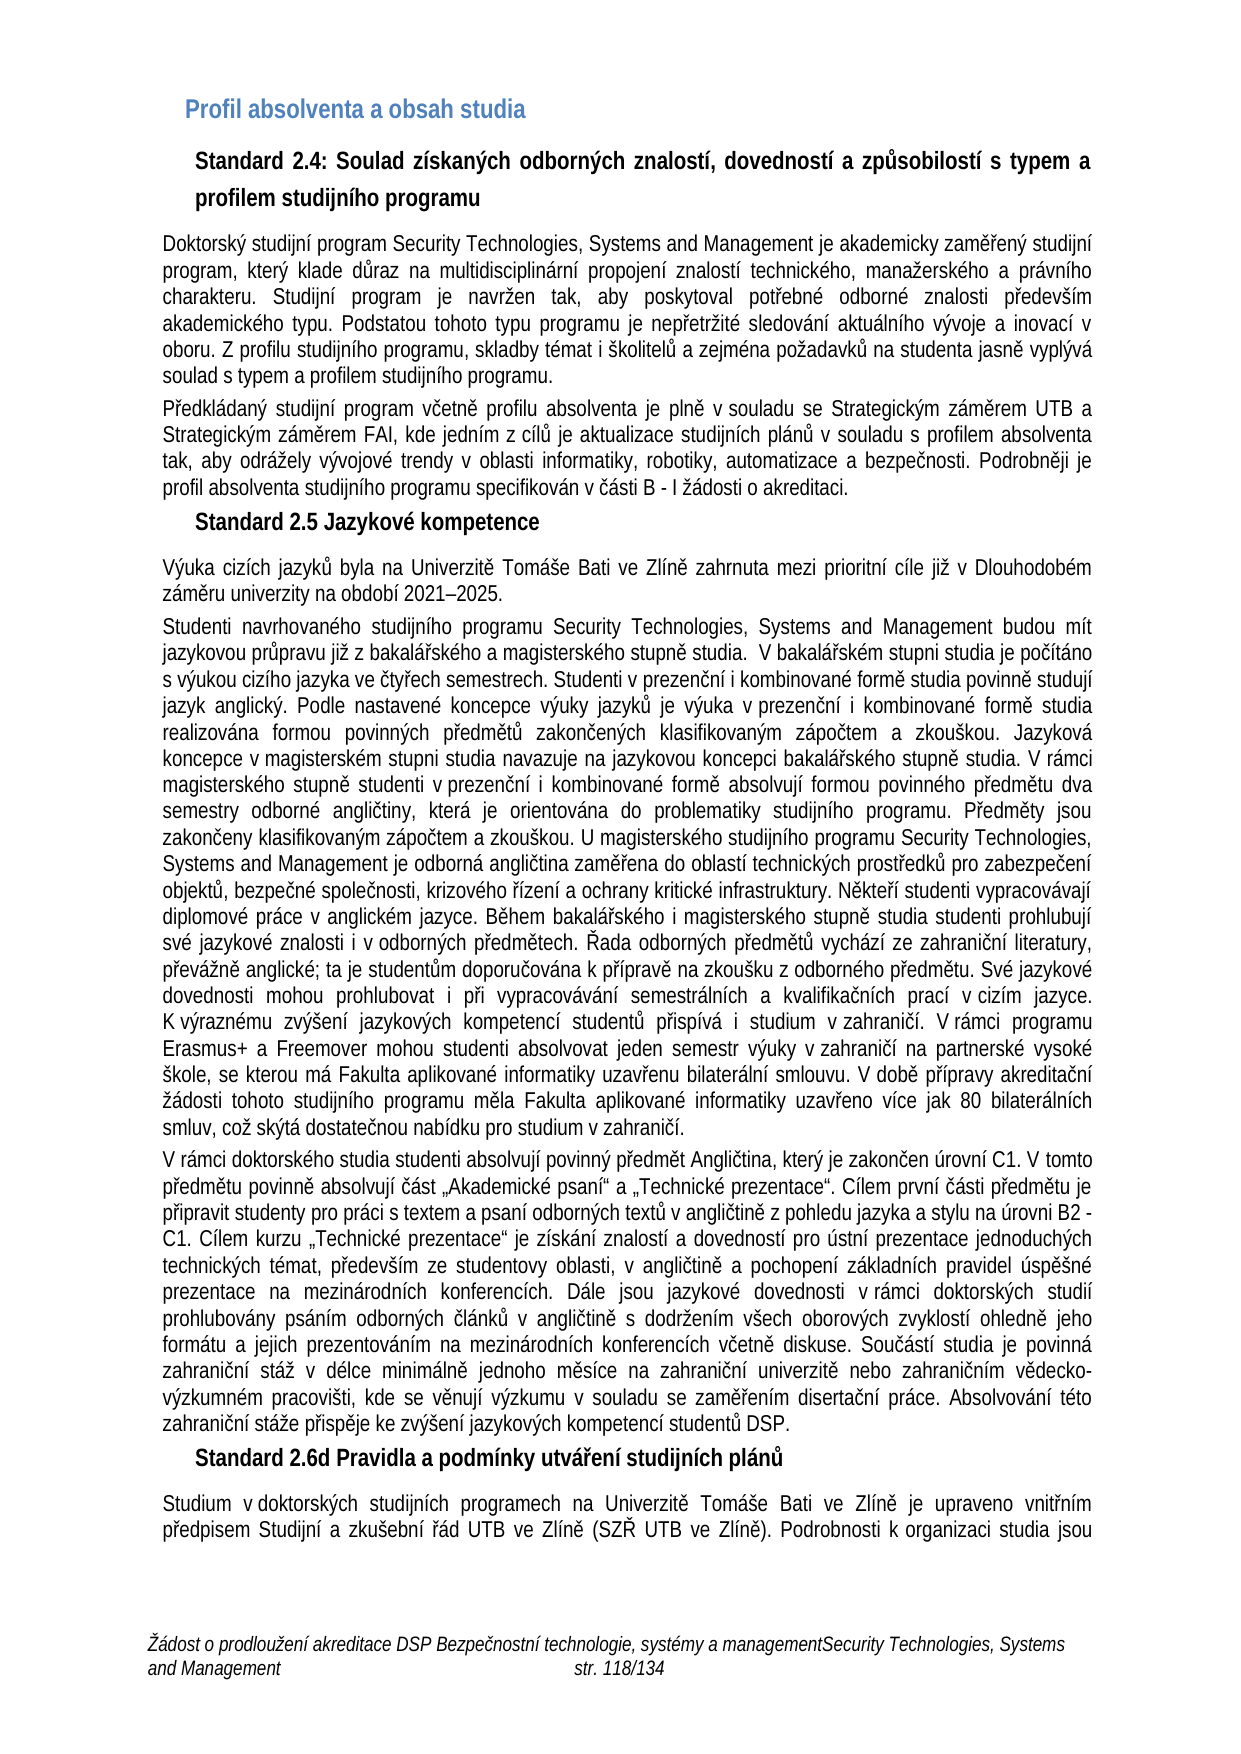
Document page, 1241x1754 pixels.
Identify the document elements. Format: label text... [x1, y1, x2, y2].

text Výuka cizích jazyků byla na Univerzitě Tomáše Bati ve Zlíně zahrnuta mezi prioritní cíle již v Dlouhodobém záměru univerzity na období 2021–2025. [162, 554, 1092, 607]
subtitle Standard 2.5 Jazykové kompetence [195, 506, 1092, 535]
text Studenti navrhovaného studijního programu Security Technologies, Systems and Management budou mít jazykovou průpravu již z bakalářského a magisterského stupně studia. V bakalářském stupni studia je počítáno s výukou cizího jazyka ve čtyřech semestrech. Studenti v prezenční i kombinované formě studia povinně studují jazyk anglický. Podle nastavené koncepce výuky jazyků je výuka v prezenční i kombinované formě studia realizována formou povinných předmětů zakončených klasifikovaným zápočtem a zkouškou. Jazyková koncepce v magisterském stupni studia navazuje na jazykovou koncepci bakalářského stupně studia. V rámci magisterského stupně studenti v prezenční i kombinované formě absolvují formou povinného předmětu dva semestry odborné angličtiny, která je orientována do problematiky studijního programu. Předměty jsou zakončeny klasifikovaným zápočtem a zkouškou. U magisterského studijního programu Security Technologies, Systems and Management je odborná angličtina zaměřena do oblastí technických prostředků pro zabezpečení objektů, bezpečné společnosti, krizového řízení a ochrany kritické infrastruktury. Někteří studenti vypracovávají diplomové práce v anglickém jazyce. Během bakalářského i magisterského stupně studia studenti prohlubují své jazykové znalosti i v odborných předmětech. Řada odborných předmětů vychází ze zahraniční literatury, převážně anglické; ta je studentům doporučována k přípravě na zkoušku z odborného předmětu. Své jazykové dovednosti mohou prohlubovat i při vypracovávání semestrálních a kvalifikačních prací v cizím jazyce. K výraznému zvýšení jazykových kompetencí studentů přispívá i studium v zahraničí. V rámci programu Erasmus+ a Freemover mohou studenti absolvovat jeden semestr výuky v zahraničí na partnerské vysoké škole, se kterou má Fakulta aplikované informatiky uzavřenu bilaterální smlouvu. V době přípravy akreditační žádosti tohoto studijního programu měla Fakulta aplikované informatiky uzavřeno více jak 80 bilaterálních smluv, což skýtá dostatečnou nabídku pro studium v zahraničí. [162, 613, 1092, 1140]
text Předkládaný studijní program včetně profilu absolventa je plně v souladu se Strategickým záměrem UTB a Strategickým záměrem FAI, kde jedním z cílů je aktualizace studijních plánů v souladu s profilem absolventa tak, aby odrážely vývojové trendy v oblasti informatiky, robotiky, automatizace a bezpečnosti. Podrobněji je profil absolventa studijního programu specifikován v části B - I žádosti o akreditaci. [162, 395, 1092, 500]
subtitle Standard 2.6d Pravidla a podmínky utváření studijních plánů [195, 1442, 1092, 1471]
subtitle Standard 2.4: Soulad získaných odborných znalostí, dovedností a způsobilostí s typem a profilem studijního programu [195, 146, 1092, 211]
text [162, 1490, 1092, 1543]
text V rámci doktorského studia studenti absolvují povinný předmět Angličtina, který je zakončen úrovní C1. V tomto předmětu povinně absolvují část „Akademické psaní“ a „Technické prezentace“. Cílem první části předmětu je připravit studenty pro práci s textem a psaní odborných textů v angličtině z pohledu jazyka a stylu na úrovni B2 - C1. Cílem kurzu „Technické prezentace“ je získání znalostí a dovedností pro ústní prezentace jednoduchých technických témat, především ze studentovy oblasti, v angličtině a pochopení základních pravidel úspěšné prezentace na mezinárodních konferencích. Dále jsou jazykové dovednosti v rámci doktorských studií prohlubovány psáním odborných článků v angličtině s dodržením všech oborových zvyklostí ohledně jeho formátu a jejich prezentováním na mezinárodních konferencích včetně diskuse. Součástí studia je povinná zahraniční stáž v délce minimálně jednoho měsíce na zahraniční univerzitě nebo zahraničním vědecko-výzkumném pracovišti, kde se věnují výzkumu v souladu se zaměřením disertační práce. Absolvování této zahraniční stáže přispěje ke zvýšení jazykových kompetencí studentů DSP. [162, 1146, 1092, 1436]
text Doktorský studijní program Security Technologies, Systems and Management je akademicky zaměřený studijní program, který klade důraz na multidisciplinární propojení znalostí technického, manažerského a právního charakteru. Studijní program je navržen tak, aby poskytoval potřebné odborné znalosti především akademického typu. Podstatou tohoto typu programu je nepřetržité sledování aktuálního vývoje a inovací v oboru. Z profilu studijního programu, skladby témat i školitelů a zejména požadavků na studenta jasně vyplývá soulad s typem a profilem studijního programu. [162, 230, 1092, 388]
subtitle Profil absolventa a obsah studia [185, 93, 1092, 124]
